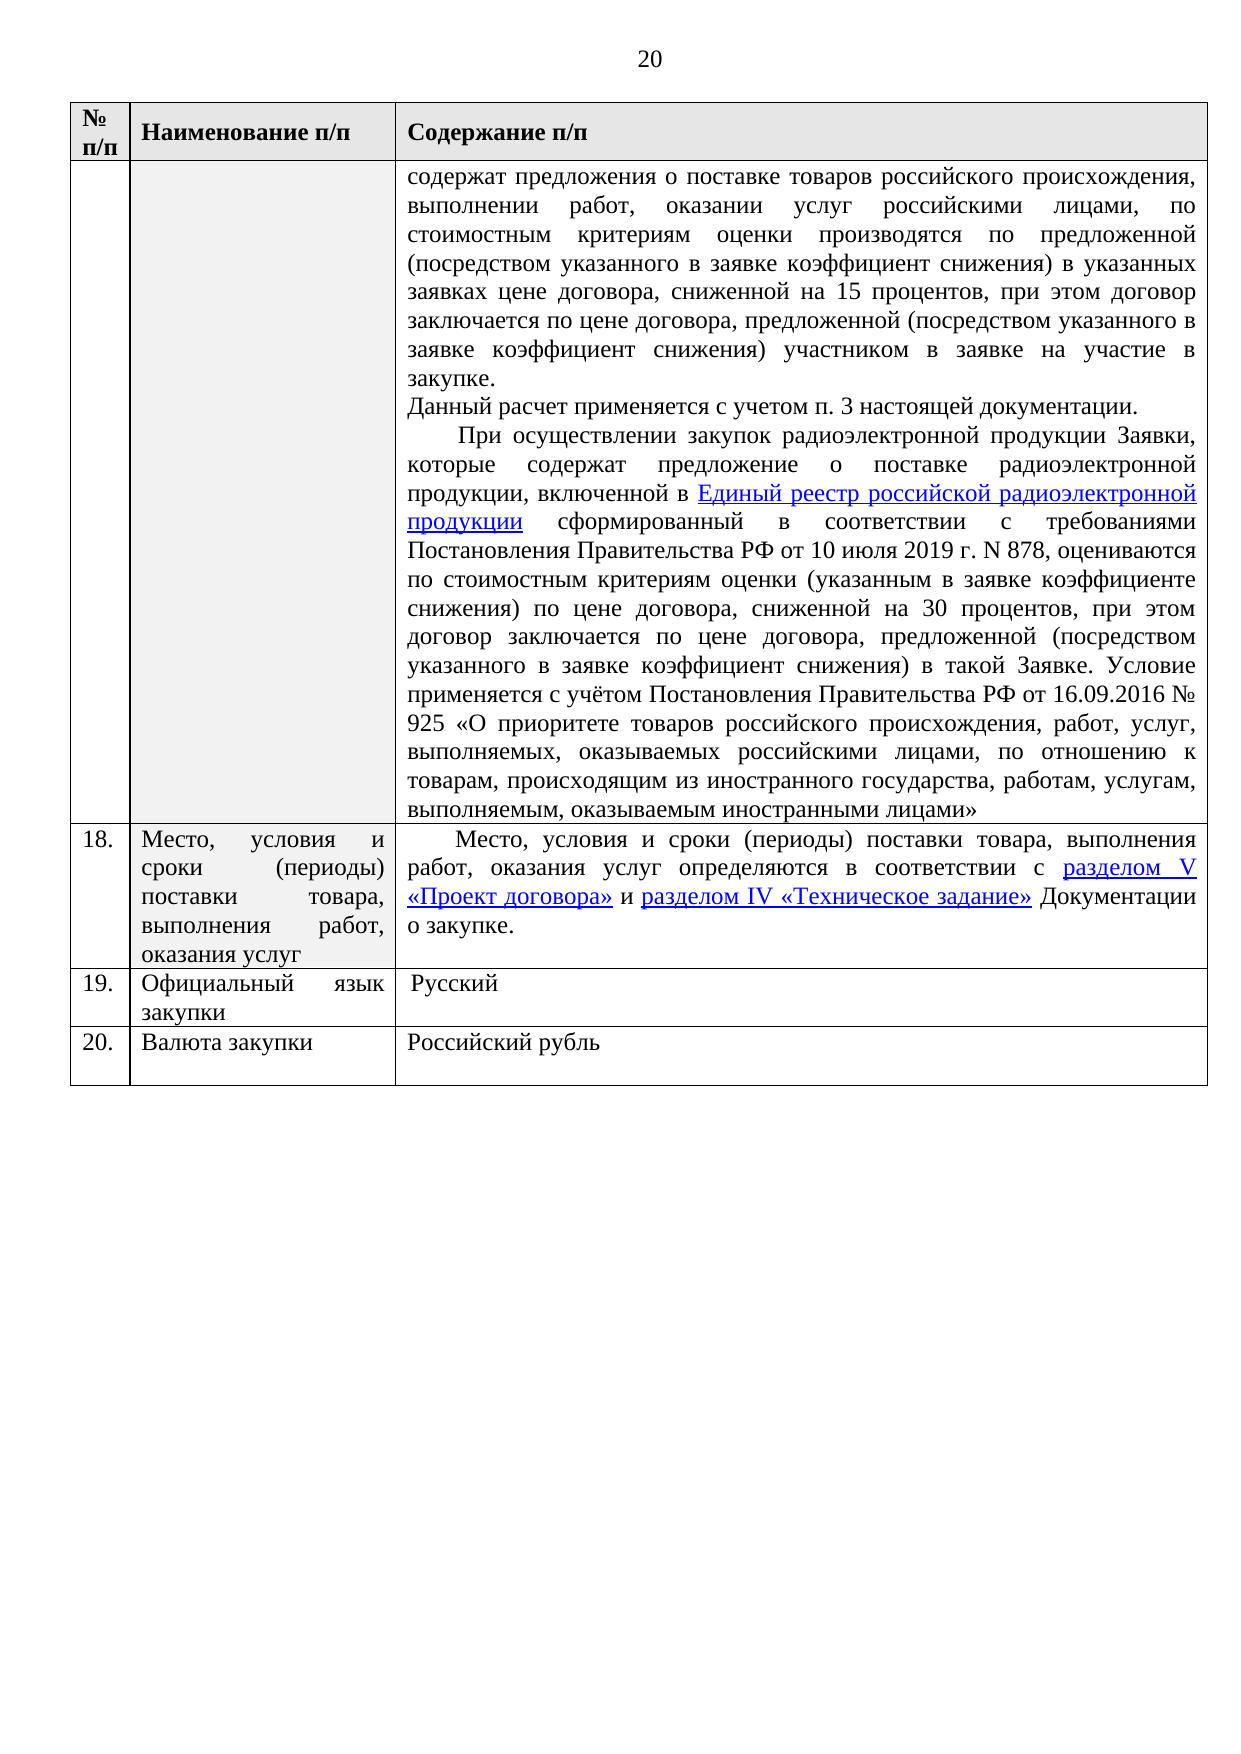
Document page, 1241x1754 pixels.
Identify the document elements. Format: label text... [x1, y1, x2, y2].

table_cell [396, 161, 1207, 823]
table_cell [131, 161, 395, 823]
table_cell Место, условия и сроки (периоды) поставки товара, выполнения работ, оказания услуг определяются в соответствии с разделом V «Проект договора» и разделом IV «Техническое задание» Документации о закупке. [396, 824, 1207, 967]
table_cell Официальный язык закупки [131, 969, 395, 1026]
table_cell [71, 969, 129, 1026]
table_cell Валюта закупки [131, 1027, 395, 1084]
table_cell [71, 161, 129, 823]
table_cell [71, 824, 129, 967]
table_header Наименование п/п [131, 103, 395, 160]
table_cell Русский [396, 969, 1207, 1026]
table_header № п/п [71, 103, 129, 160]
table_cell Российский рубль [396, 1027, 1207, 1084]
table_header Содержание п/п [396, 103, 1207, 160]
table_cell Место, условия и сроки (периоды) поставки товара, выполнения работ, оказания услуг [131, 824, 395, 967]
table_cell [71, 1027, 129, 1084]
